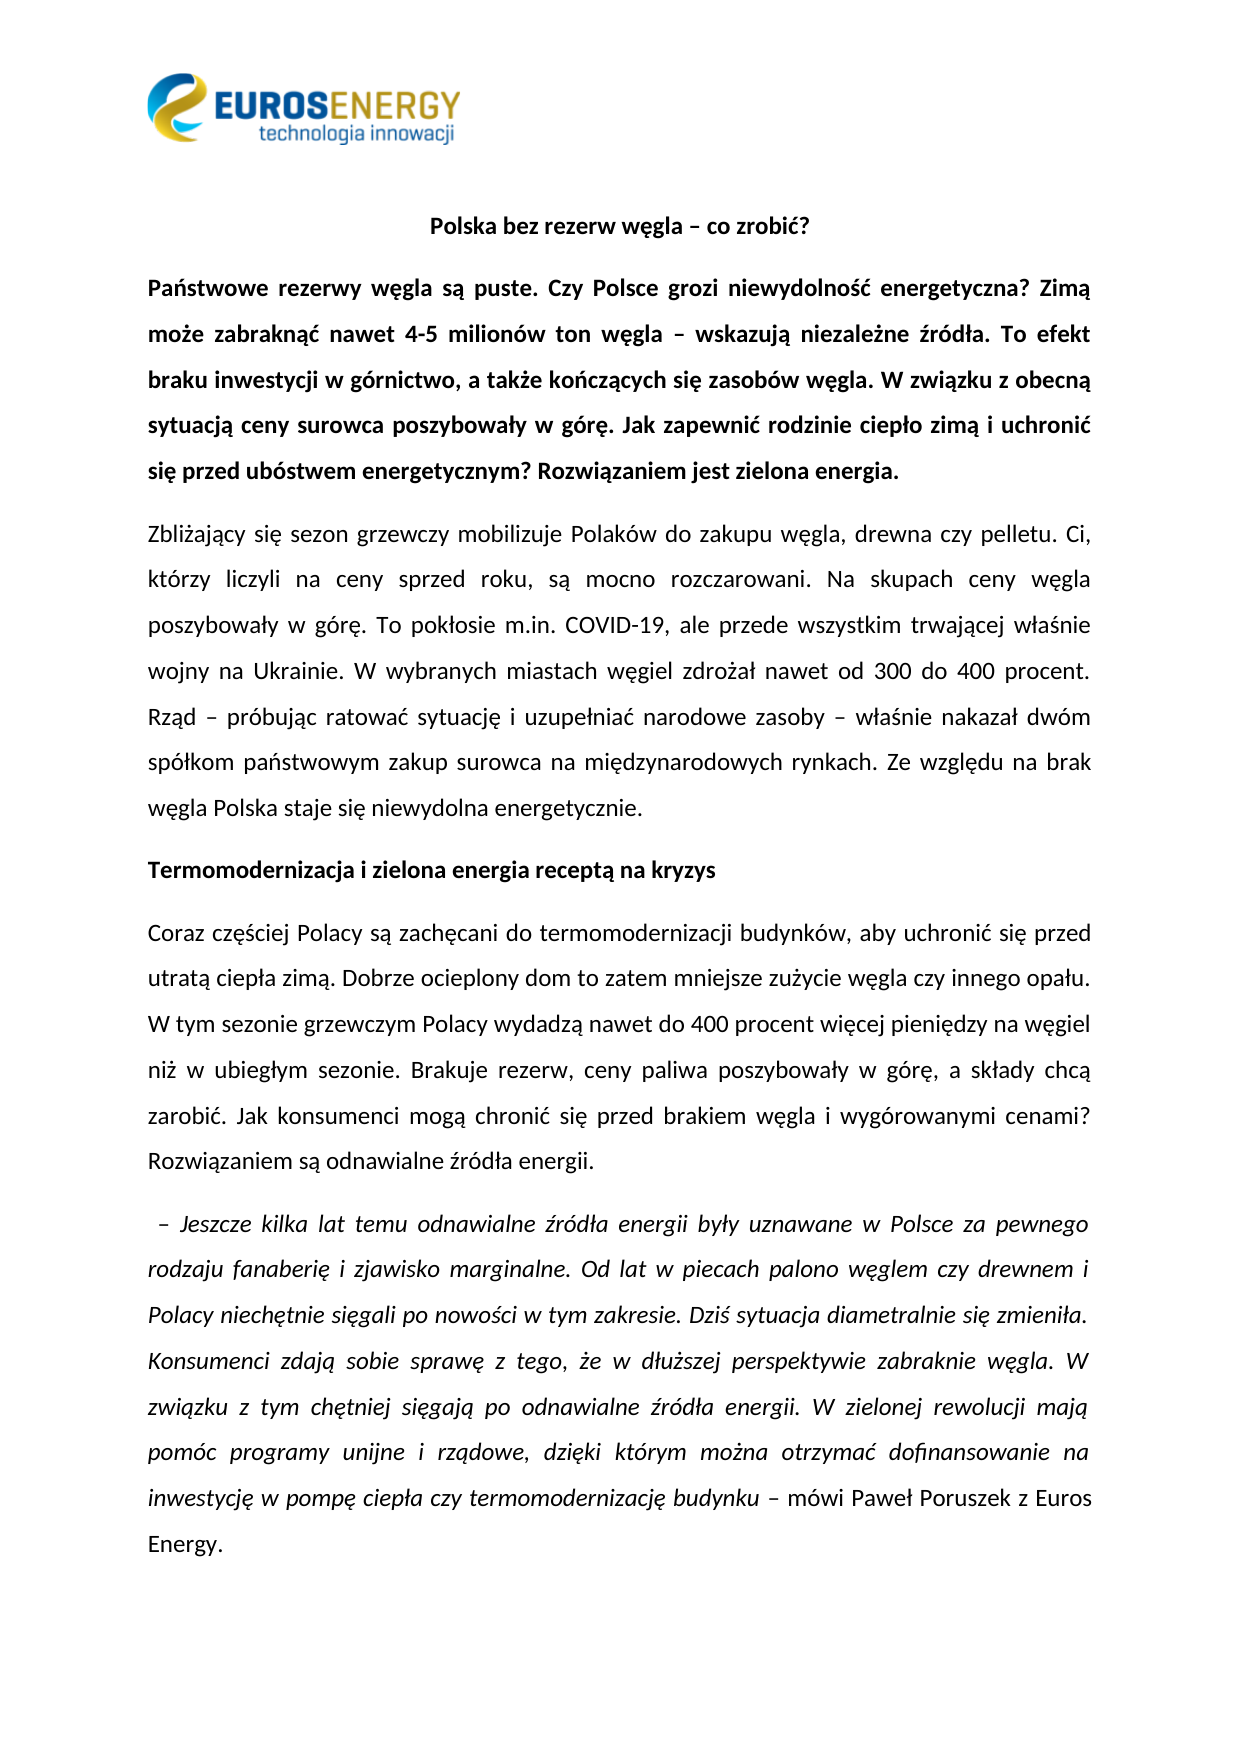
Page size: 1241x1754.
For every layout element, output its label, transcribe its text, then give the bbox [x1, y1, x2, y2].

text – Jeszcze kilka lat temu odnawialne źródła energii były uznawane w Polsce za pewnego rodzaju fanaberię i zjawisko marginalne. Od lat w piecach palono węglem czy drewnem i Polacy niechętnie sięgali po nowości w tym zakresie. Dziś sytuacja diametralnie się zmieniła. Konsumenci zdają sobie sprawę z tego, że w dłuższej perspektywie zabraknie węgla. W związku z tym chętniej sięgają po odnawialne źródła energii. W zielonej rewolucji mają pomóc programy unijne i rządowe, dzięki którym można otrzymać dofinansowanie na inwestycję w pompę ciepła czy termomodernizację budynku – mówi Paweł Poruszek z Euros Energy. [148, 1208, 1093, 1558]
text Zbliżający się sezon grzewczy mobilizuje Polaków do zakupu węgla, drewna czy pelletu. Ci, którzy liczyli na ceny sprzed roku, są mocno rozczarowani. Na skupach ceny węgla poszybowały w górę. To pokłosie m.in. COVID-19, ale przede wszystkim trwającej właśnie wojny na Ukrainie. W wybranych miastach węgiel zdrożał nawet od 300 do 400 procent. Rząd – próbując ratować sytuację i uzupełniać narodowe zasoby – właśnie nakazał dwóm spółkom państwowym zakup surowca na międzynarodowych rynkach. Ze względu na brak węgla Polska staje się niewydolna energetycznie. [148, 518, 1093, 823]
text Polska bez rezerw węgla – co zrobić? [148, 210, 1093, 241]
text Termomodernizacja i zielona energia receptą na kryzys [148, 854, 1093, 885]
text Coraz częściej Polacy są zachęcani do termomodernizacji budynków, aby uchronić się przed utratą ciepła zimą. Dobrze ocieplony dom to zatem mniejsze zużycie węgla czy innego opału. W tym sezonie grzewczym Polacy wydadzą nawet do 400 procent więcej pieniędzy na węgiel niż w ubiegłym sezonie. Brakuje rezerw, ceny paliwa poszybowały w górę, a składy chcą zarobić. Jak konsumenci mogą chronić się przed brakiem węgla i wygórowanymi cenami? Rozwiązaniem są odnawialne źródła energii. [148, 917, 1093, 1176]
picture [147, 73, 461, 145]
text Państwowe rezerwy węgla są puste. Czy Polsce grozi niewydolność energetyczna? Zimą może zabraknąć nawet 4-5 milionów ton węgla – wskazują niezależne źródła. To efekt braku inwestycji w górnictwo, a także kończących się zasobów węgla. W związku z obecną sytuacją ceny surowca poszybowały w górę. Jak zapewnić rodzinie ciepło zimą i uchronić się przed ubóstwem energetycznym? Rozwiązaniem jest zielona energia. [148, 272, 1093, 486]
